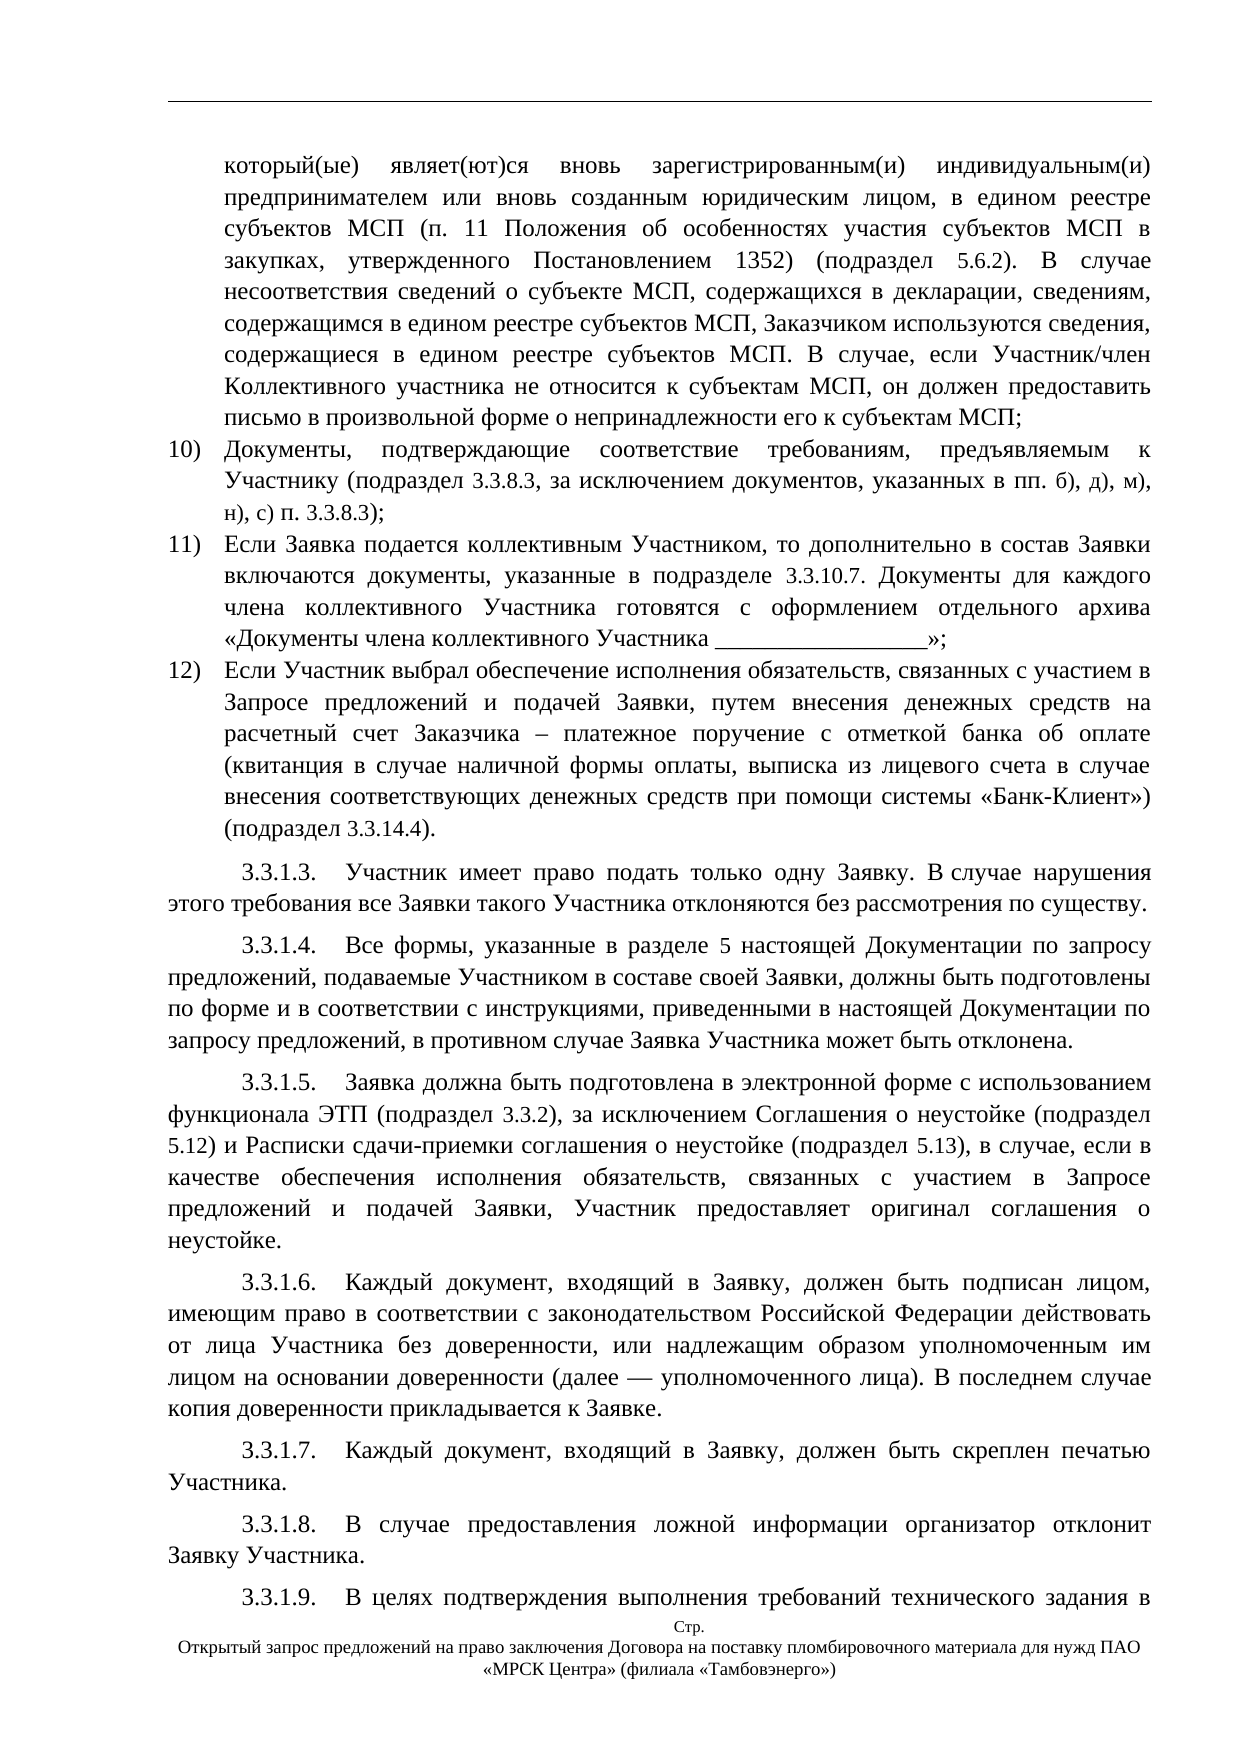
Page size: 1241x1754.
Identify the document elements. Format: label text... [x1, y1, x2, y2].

list Каждый документ, входящий в Заявку, должен быть подписан лицом, имеющим право в соответствии с законодательством Российской Федерации действовать от лица Участника без доверенности, или надлежащим образом уполномоченным им лицом на основании доверенности (далее — уполномоченного лица). В последнем случае копия доверенности прикладывается к Заявке. [168, 1267, 1152, 1422]
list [168, 150, 1152, 431]
list Каждый документ, входящий в Заявку, должен быть скреплен печатью Участника. [168, 1435, 1152, 1495]
list Документы, подтверждающие соответствие требованиям, предъявляемым к Участнику (подраздел 3.3.8.3, за исключением документов, указанных в пп. б), д), м), н), с) п. 3.3.8.3); [168, 434, 1152, 526]
list Если Заявка подается коллективным Участником, то дополнительно в состав Заявки включаются документы, указанные в подразделе 3.3.10.7. Документы для каждого члена коллективного Участника готовятся с оформлением отдельного архива «Документы члена коллективного Участника _________________»; [168, 529, 1152, 652]
list Все формы, указанные в разделе 5 настоящей Документации по запросу предложений, подаваемые Участником в составе своей Заявки, должны быть подготовлены по форме и в соответствии с инструкциями, приведенными в настоящей Документации по запросу предложений, в противном случае Заявка Участника может быть отклонена. [168, 930, 1152, 1054]
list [168, 1582, 1152, 1611]
list В случае предоставления ложной информации организатор отклонит Заявку Участника. [168, 1509, 1152, 1569]
list Если Участник выбрал обеспечение исполнения обязательств, связанных с участием в Запросе предложений и подачей Заявки, путем внесения денежных средств на расчетный счет Заказчика – платежное поручение с отметкой банка об оплате (квитанция в случае наличной формы оплаты, выписка из лицевого счета в случае внесения соответствующих денежных средств при помощи системы «Банк-Клиент») (подраздел 3.3.14.4). [168, 655, 1152, 842]
list Участник имеет право подать только одну Заявку. В случае нарушения этого требования все Заявки такого Участника отклоняются без рассмотрения по существу. [168, 857, 1152, 917]
list Заявка должна быть подготовлена в электронной форме с использованием функционала ЭТП (подраздел 3.3.2), за исключением Соглашения о неустойке (подраздел 5.12) и Расписки сдачи-приемки соглашения о неустойке (подраздел 5.13), в случае, если в качестве обеспечения исполнения обязательств, связанных с участием в Запросе предложений и подачей Заявки, Участник предоставляет оригинал соглашения о неустойке. [168, 1067, 1152, 1254]
